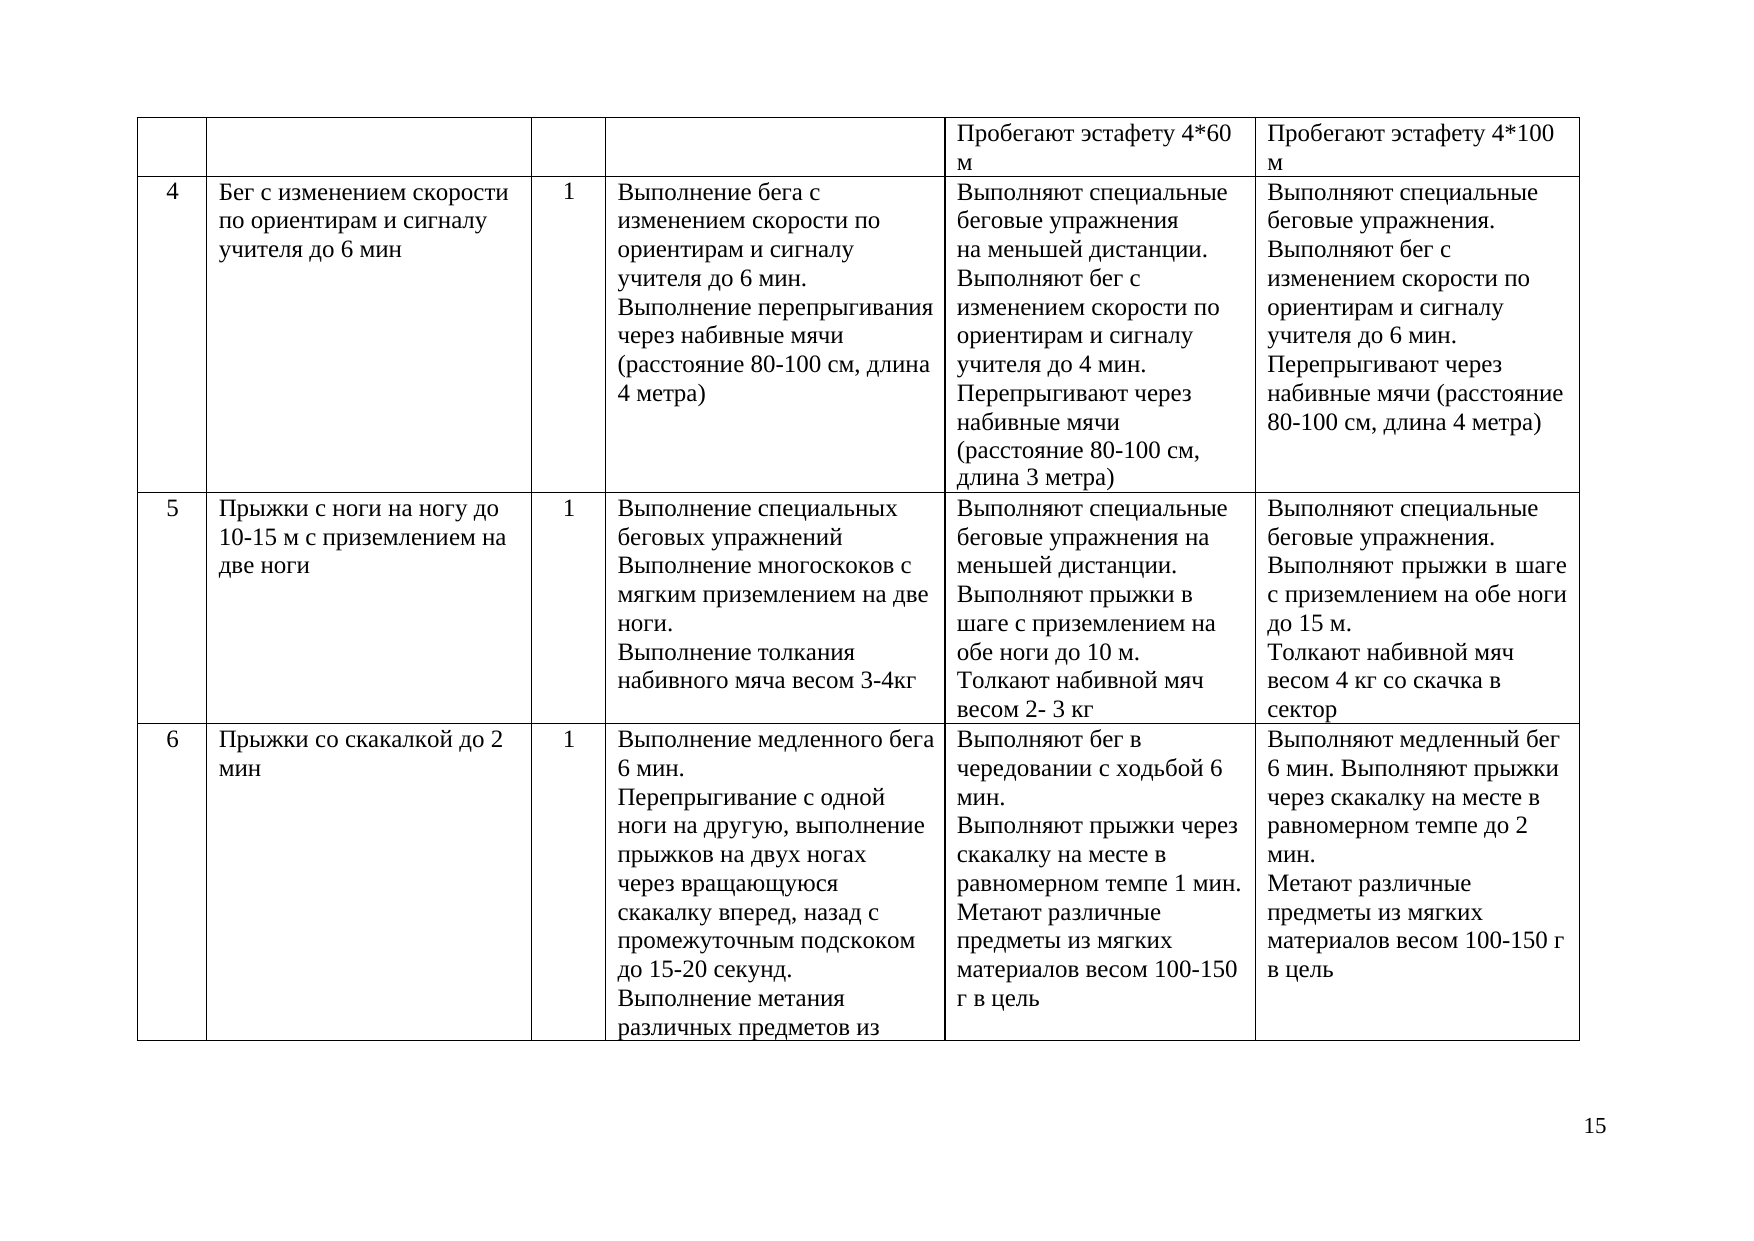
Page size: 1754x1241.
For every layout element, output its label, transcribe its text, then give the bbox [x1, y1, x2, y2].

table_cell Выполняют бег в чередовании с ходьбой 6 мин. Выполняют прыжки через скакалку на месте в равномерном темпе 1 мин. Метают различные предметы из мягких материалов весом 100-150 г в цель [946, 724, 1255, 1040]
table_header [207, 118, 531, 176]
table_cell 1 [532, 724, 605, 1040]
table_cell Выполняют специальные беговые упражнения на меньшей дистанции. Выполняют прыжки в шаге с приземлением на обе ноги до 10 м. Толкают набивной мяч весом 2- 3 кг [946, 493, 1255, 723]
table_header [138, 118, 206, 176]
table_cell 4 [138, 177, 206, 492]
table_cell Прыжки с ноги на ногу до 10-15 м с приземлением на две ноги [207, 493, 531, 723]
table_header Пробегают эстафету 4*100 м [1256, 118, 1579, 176]
table_cell Выполняют специальные беговые упражнения. Выполняют прыжки в шаге с приземлением на обе ноги до 15 м. Толкают набивной мяч весом 4 кг со скачка в сектор [1256, 493, 1579, 723]
table_header Пробегают эстафету 4*60 м [946, 118, 1255, 176]
table_cell Выполнение специальных беговых упражнений Выполнение многоскоков с мягким приземлением на две ноги. Выполнение толкания набивного мяча весом 3-4кг [606, 493, 944, 723]
table_cell Выполняют специальные беговые упражнения на меньшей дистанции. Выполняют бег с изменением скорости по ориентирам и сигналу учителя до 4 мин. Перепрыгивают через набивные мячи (расстояние 80-100 см, длина 3 метра) [946, 177, 1255, 492]
table_cell 1 [532, 177, 605, 492]
table_cell 1 [532, 493, 605, 723]
table_cell Выполняют медленный бег 6 мин. Выполняют прыжки через скакалку на месте в равномерном темпе до 2 мин. Метают различные предметы из мягких материалов весом 100-150 г в цель [1256, 724, 1579, 1040]
table_cell Выполнение бега с изменением скорости по ориентирам и сигналу учителя до 6 мин. Выполнение перепрыгивания через набивные мячи (расстояние 80-100 см, длина 4 метра) [606, 177, 944, 492]
table_cell Выполняют специальные беговые упражнения. Выполняют бег с изменением скорости по ориентирам и сигналу учителя до 6 мин. Перепрыгивают через набивные мячи (расстояние 80-100 см, длина 4 метра) [1256, 177, 1579, 492]
table_cell 5 [138, 493, 206, 723]
table_header [606, 118, 944, 176]
table_cell 6 [138, 724, 206, 1040]
table_cell Бег с изменением скорости по ориентирам и сигналу учителя до 6 мин [207, 177, 531, 492]
table_header [532, 118, 605, 176]
table_cell Прыжки со скакалкой до 2 мин [207, 724, 531, 1040]
table_cell Выполнение медленного бега 6 мин. Перепрыгивание с одной ноги на другую, выполнение прыжков на двух ногах через вращающуюся скакалку вперед, назад с промежуточным подскоком до 15-20 секунд. Выполнение метания различных предметов из [606, 724, 944, 1040]
